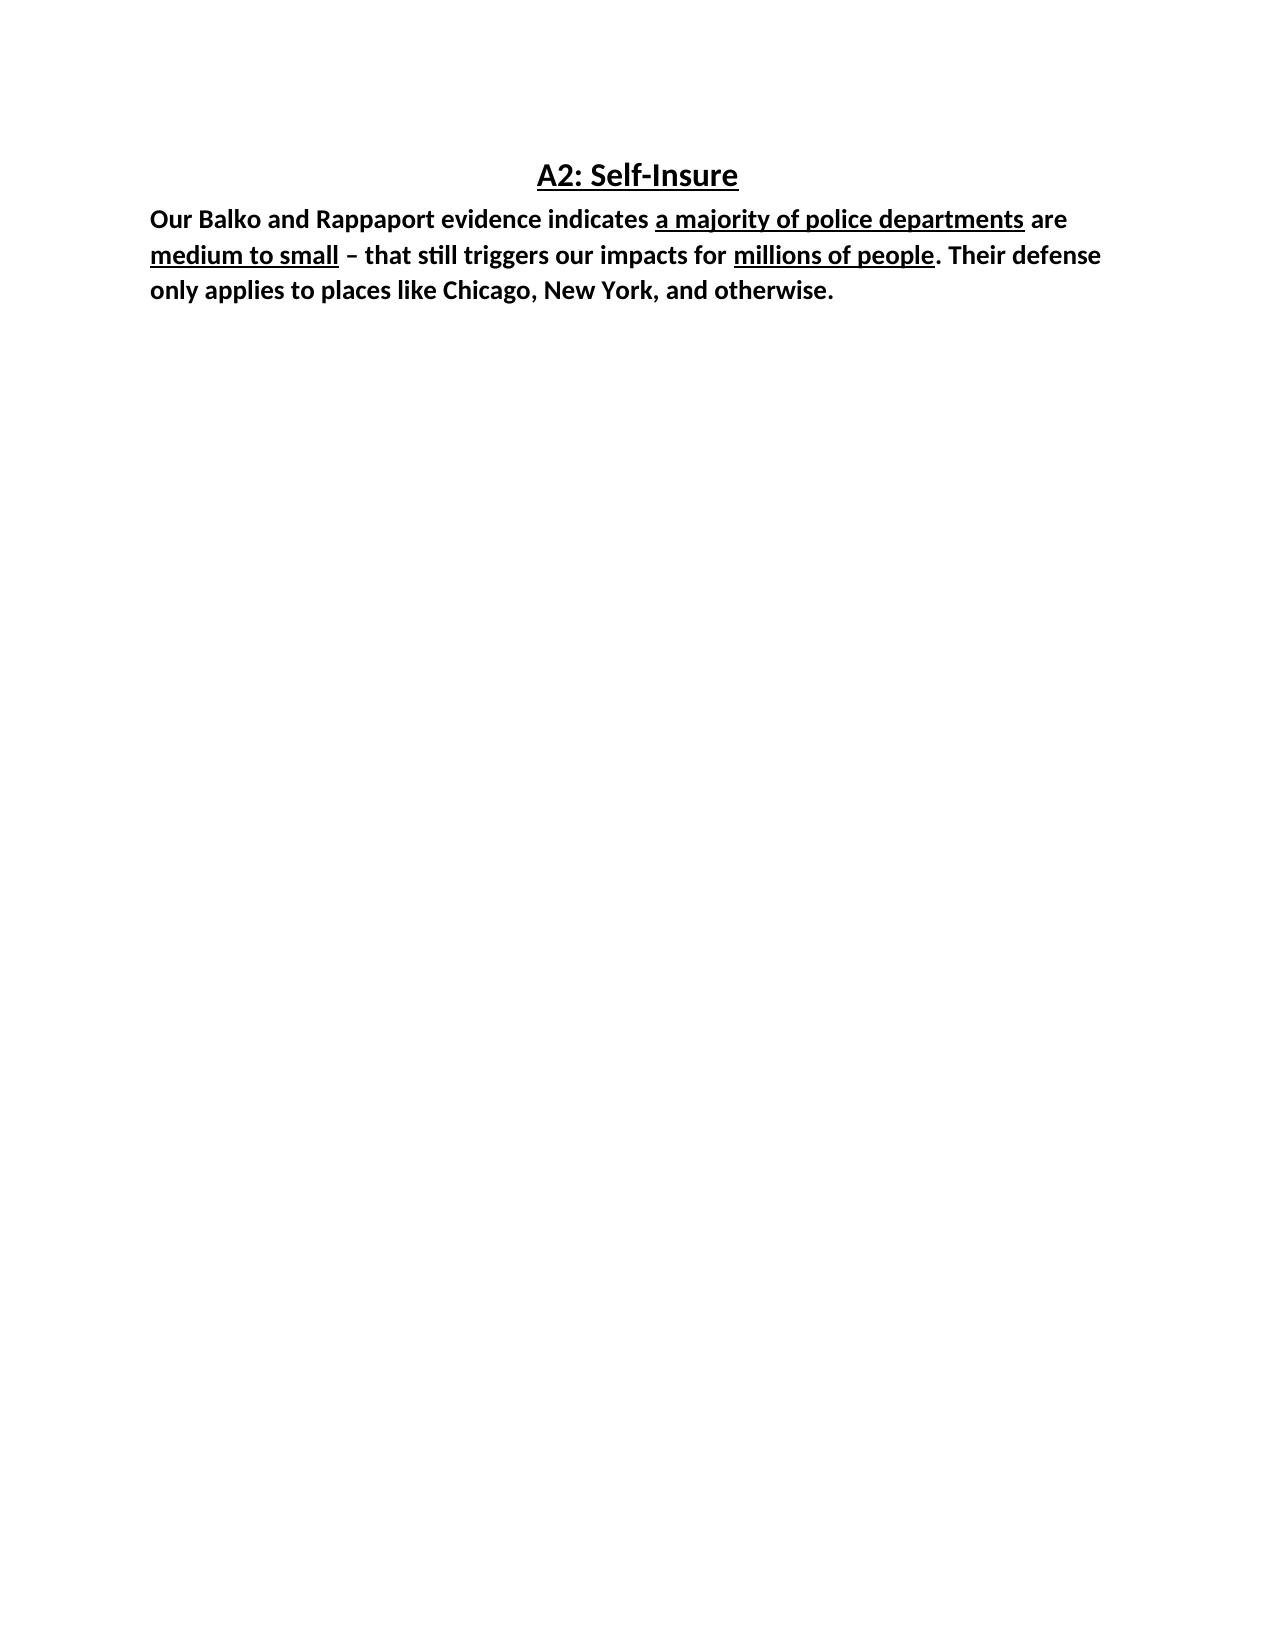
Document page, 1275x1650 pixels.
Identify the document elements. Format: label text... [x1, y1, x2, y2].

subtitle Our Balko and Rappaport evidence indicates a majority of police departments are medium to small – that still triggers our impacts for millions of people. Their defense only applies to places like Chicago, New York, and otherwise. [150, 202, 1125, 307]
subtitle A2: Self-Insure [150, 154, 1125, 195]
